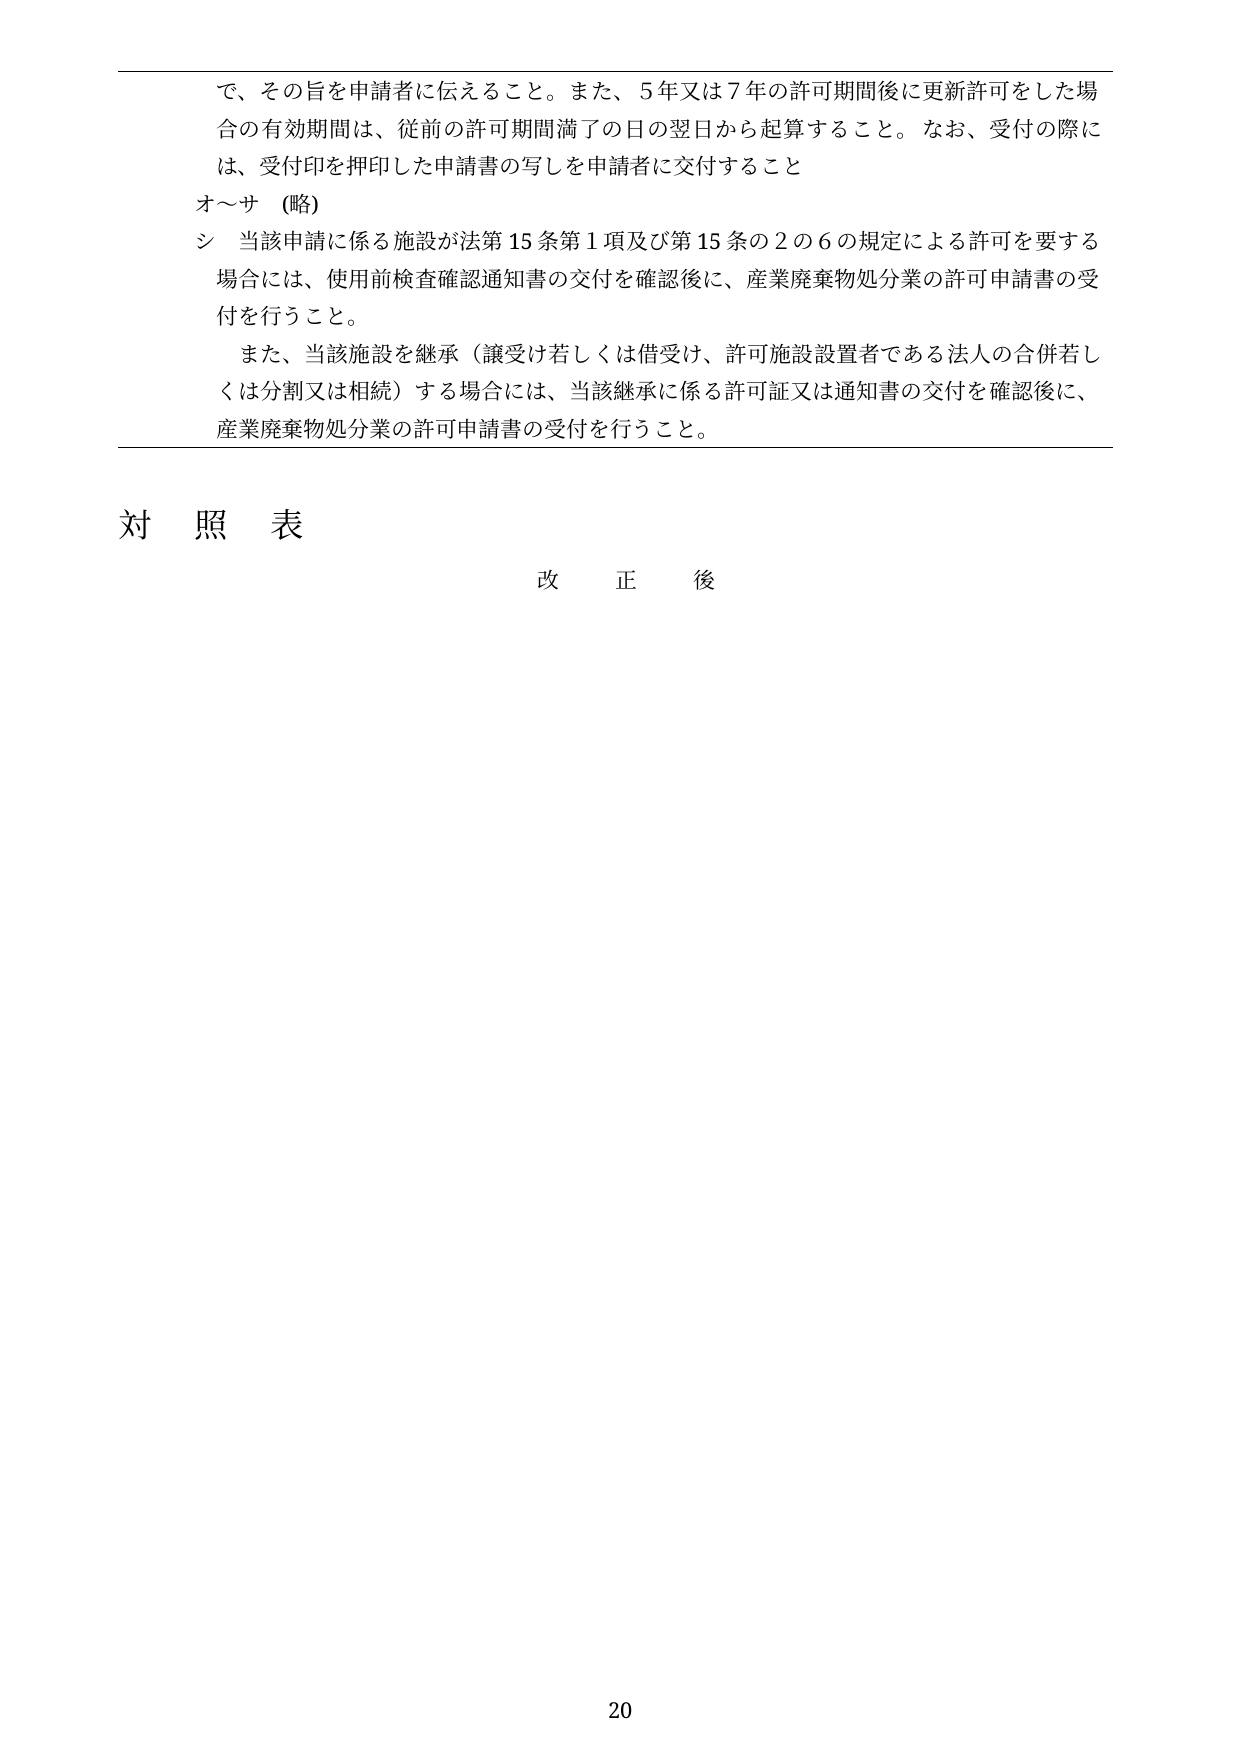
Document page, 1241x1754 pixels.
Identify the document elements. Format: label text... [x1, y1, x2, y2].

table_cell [118, 72, 1113, 447]
table_header 改 正 後 [118, 560, 1135, 598]
text 対 照 表 [118, 485, 1122, 560]
